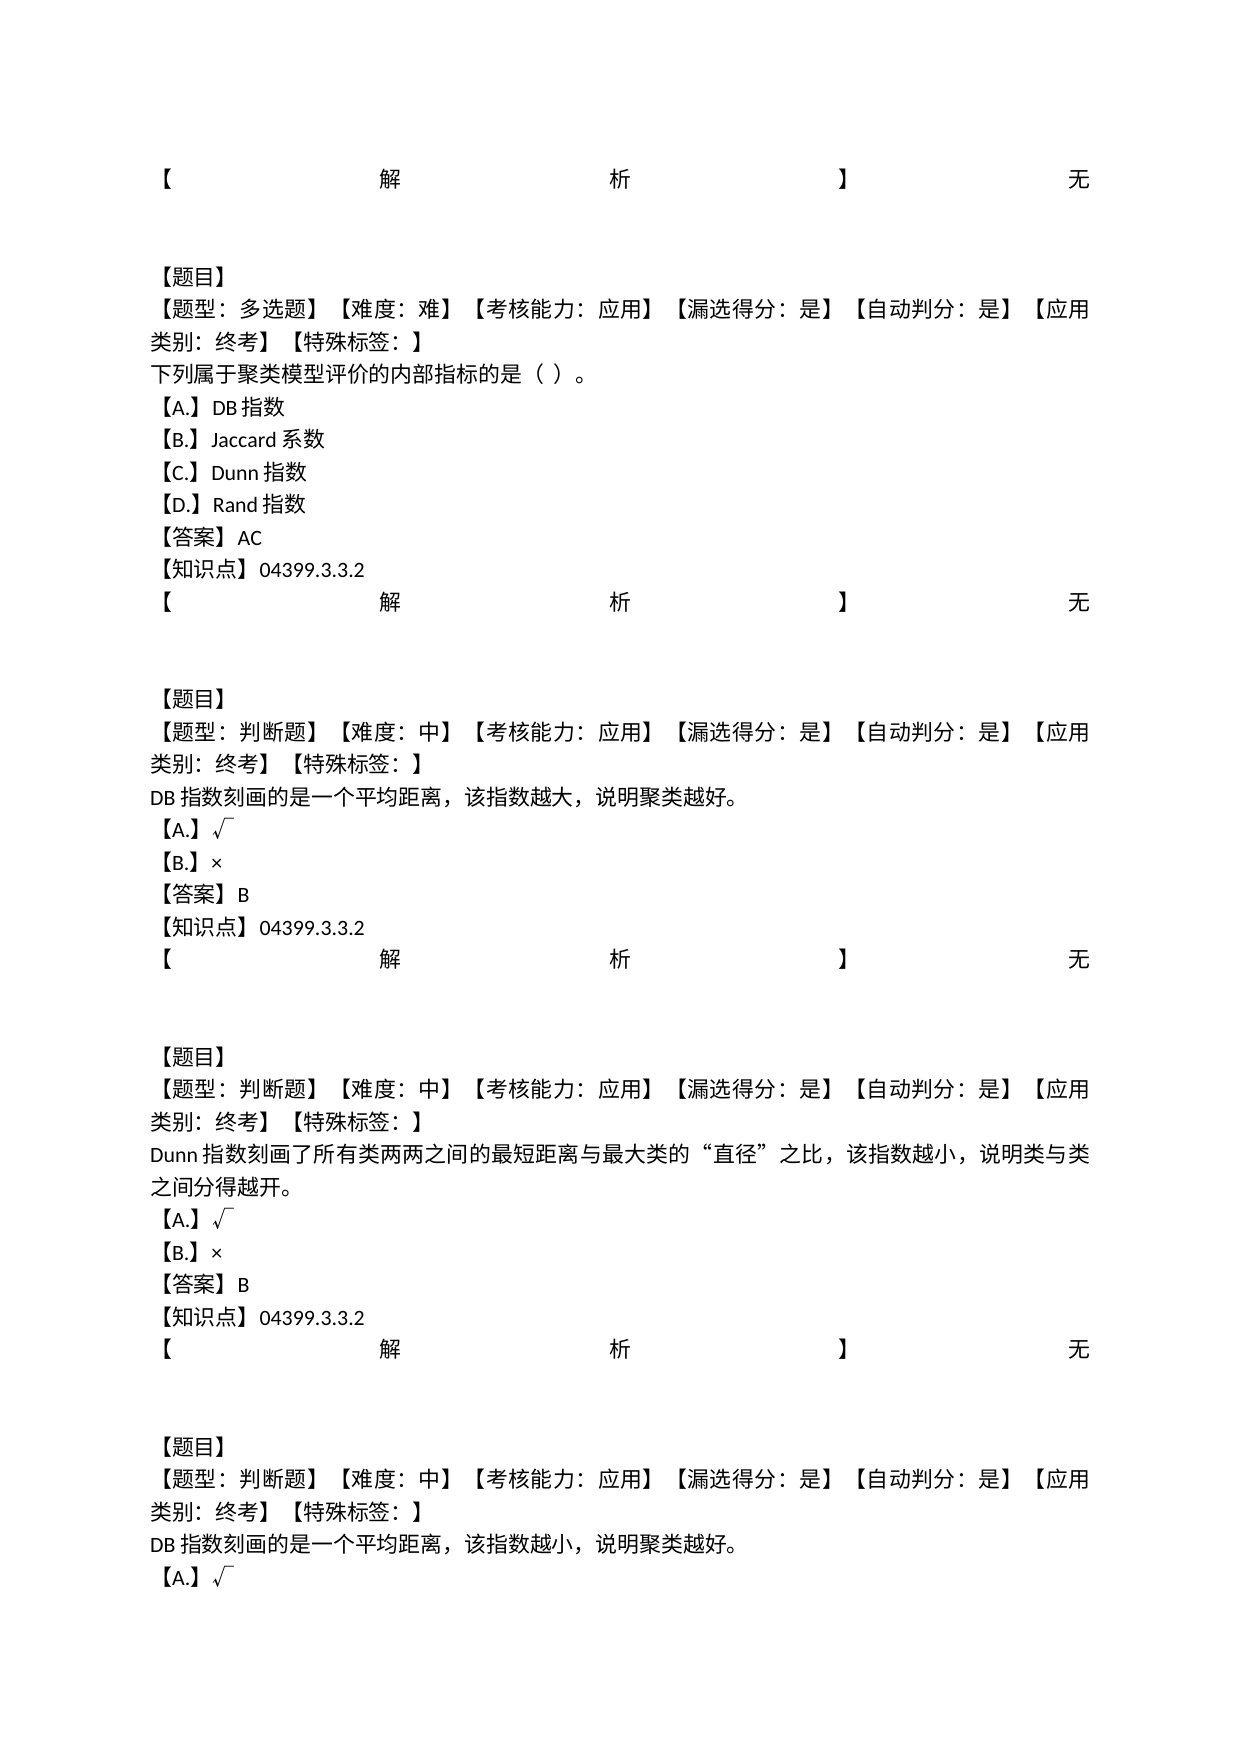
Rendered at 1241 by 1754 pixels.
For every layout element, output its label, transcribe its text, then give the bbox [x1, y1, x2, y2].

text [150, 292, 1090, 357]
text 【C.】Dunn指数 [150, 454, 1090, 487]
text 【题目】 [150, 1039, 1090, 1072]
text 【B.】Jaccard系数 [150, 422, 1090, 454]
text 【知识点】04399.3.3.2 [150, 909, 1090, 942]
text 【题目】 [150, 259, 1090, 292]
text 【B.】× [150, 1234, 1090, 1267]
text DB指数刻画的是一个平均距离，该指数越小，说明聚类越好。 [150, 1527, 1090, 1559]
text 【解析】无 [150, 584, 1090, 649]
text 【题目】 [150, 1429, 1090, 1462]
text 【A.】DB指数 [150, 389, 1090, 422]
text 【答案】AC [150, 519, 1090, 552]
text Dunn指数刻画了所有类两两之间的最短距离与最大类的“直径”之比，该指数越小，说明类与类之间分得越开。 [150, 1137, 1090, 1202]
text 下列属于聚类模型评价的内部指标的是（ ）。 [150, 357, 1090, 389]
text 【A.】√ [150, 812, 1090, 844]
text 【知识点】04399.3.3.2 [150, 552, 1090, 584]
text 【知识点】04399.3.3.2 [150, 1299, 1090, 1332]
text 【A.】√ [150, 1559, 1090, 1592]
text DB指数刻画的是一个平均距离，该指数越大，说明聚类越好。 [150, 779, 1090, 812]
text 【解析】无 [150, 942, 1090, 1007]
text 【答案】B [150, 1267, 1090, 1299]
text 【题型：判断题】【难度：中】【考核能力：应用】【漏选得分：是】【自动判分：是】【应用类别：终考】【特殊标签：】 [150, 714, 1090, 779]
text 【答案】B [150, 877, 1090, 909]
text 【A.】√ [150, 1202, 1090, 1234]
text 【解析】无 [150, 162, 1090, 227]
text 【D.】Rand指数 [150, 487, 1090, 519]
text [150, 1462, 1090, 1527]
text 【题型：判断题】【难度：中】【考核能力：应用】【漏选得分：是】【自动判分：是】【应用类别：终考】【特殊标签：】 [150, 1072, 1090, 1137]
text 【解析】无 [150, 1332, 1090, 1397]
text 【题目】 [150, 682, 1090, 714]
text 【B.】× [150, 844, 1090, 877]
